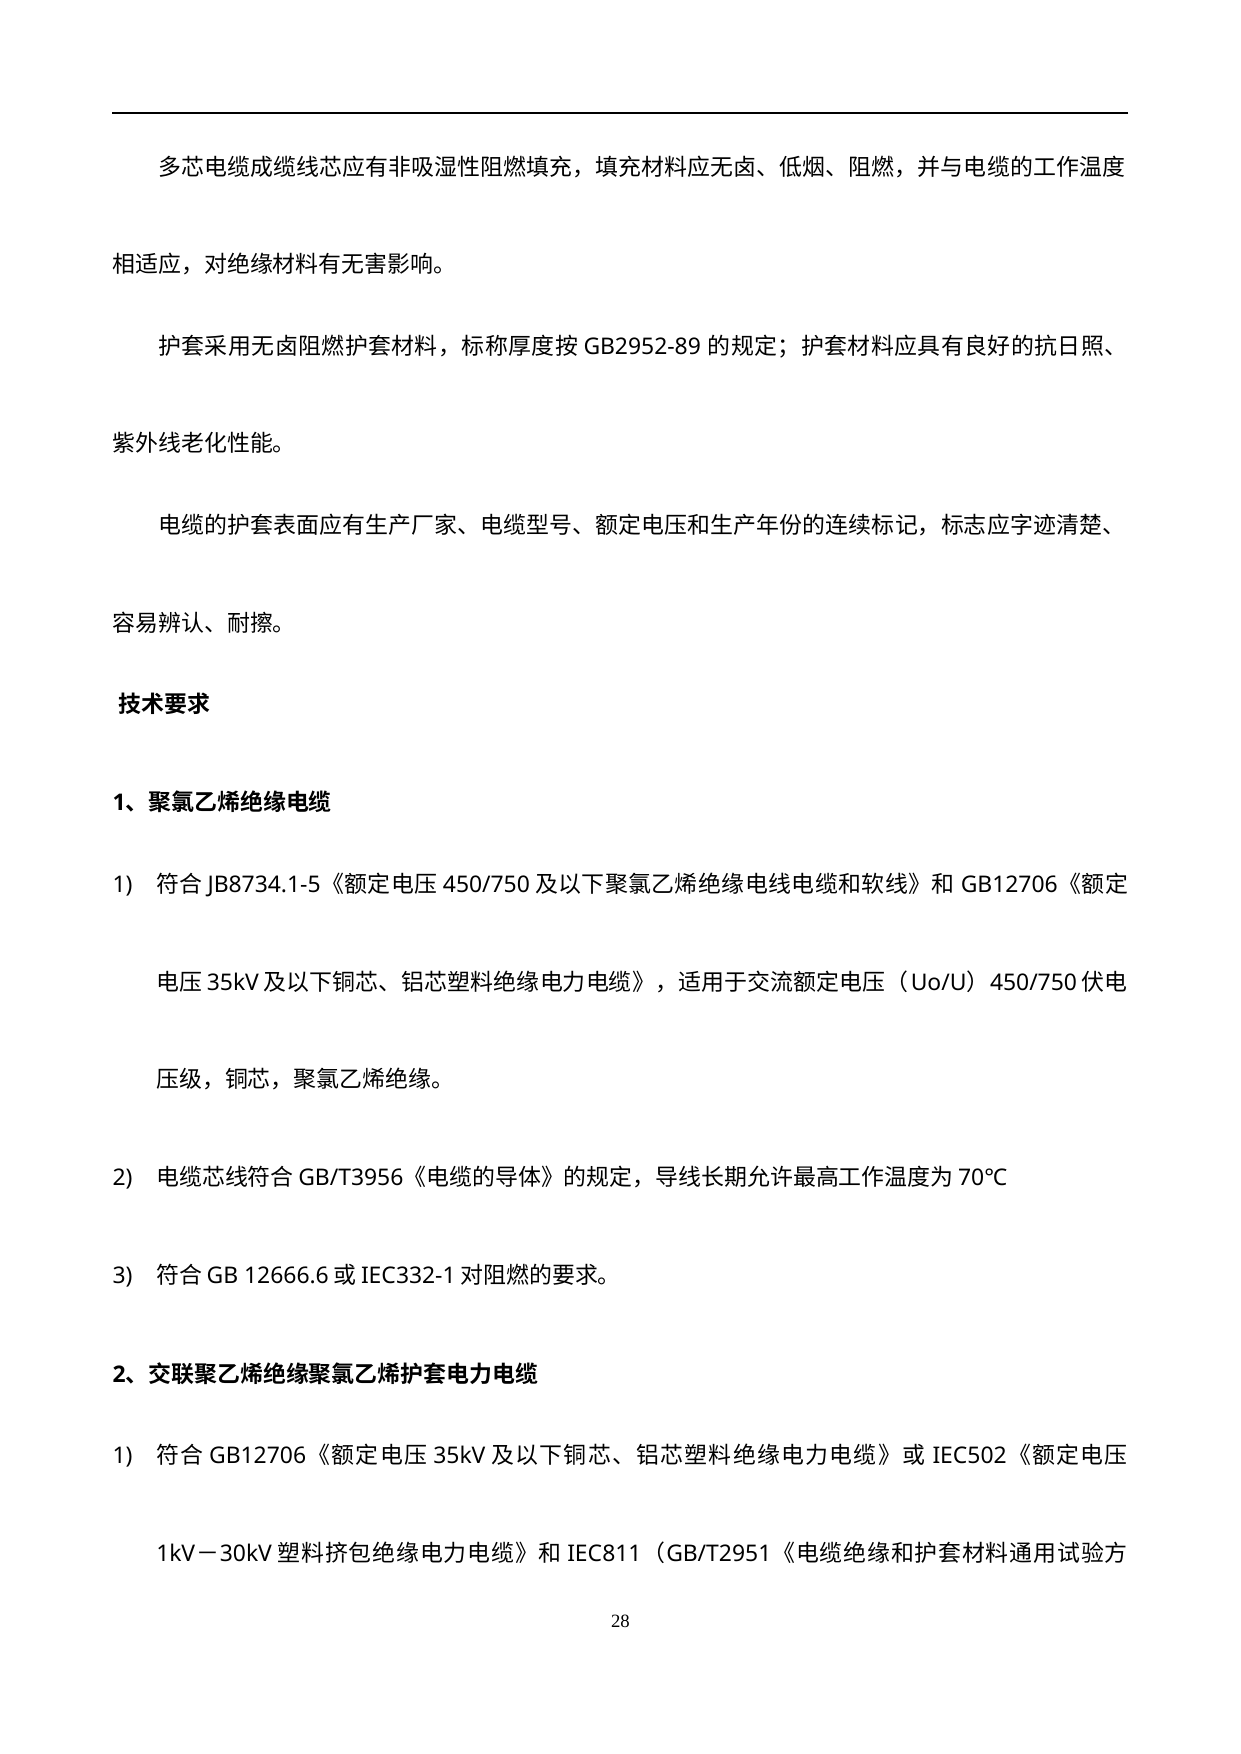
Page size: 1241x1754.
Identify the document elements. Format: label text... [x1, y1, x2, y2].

list 符合JB8734.1-5《额定电压450/750及以下聚氯乙烯绝缘电线电缆和软线》和GB12706《额定电压35kV及以下铜芯、铝芯塑料绝缘电力电缆》，适用于交流额定电压（Uo/U）450/750伏电压级，铜芯，聚氯乙烯绝缘。 [112, 850, 1128, 1110]
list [112, 1422, 1128, 1584]
text 1、聚氯乙烯绝缘电缆 [112, 768, 1128, 833]
text 电缆的护套表面应有生产厂家、电缆型号、额定电压和生产年份的连续标记，标志应字迹清楚、容易辨认、耐擦。 [112, 491, 1128, 653]
text 护套采用无卤阻燃护套材料，标称厚度按GB2952-89 的规定；护套材料应具有良好的抗日照、紫外线老化性能。 [112, 312, 1128, 474]
subtitle 技术要求 [118, 670, 1128, 735]
list 电缆芯线符合GB/T3956《电缆的导体》的规定，导线长期允许最高工作温度为70℃ [112, 1143, 1128, 1208]
text 多芯电缆成缆线芯应有非吸湿性阻燃填充，填充材料应无卤、低烟、阻燃，并与电缆的工作温度相适应，对绝缘材料有无害影响。 [112, 133, 1128, 295]
list 符合GB 12666.6或IEC332-1对阻燃的要求。 [112, 1242, 1128, 1307]
text 2、交联聚乙烯绝缘聚氯乙烯护套电力电缆 [112, 1340, 1128, 1405]
